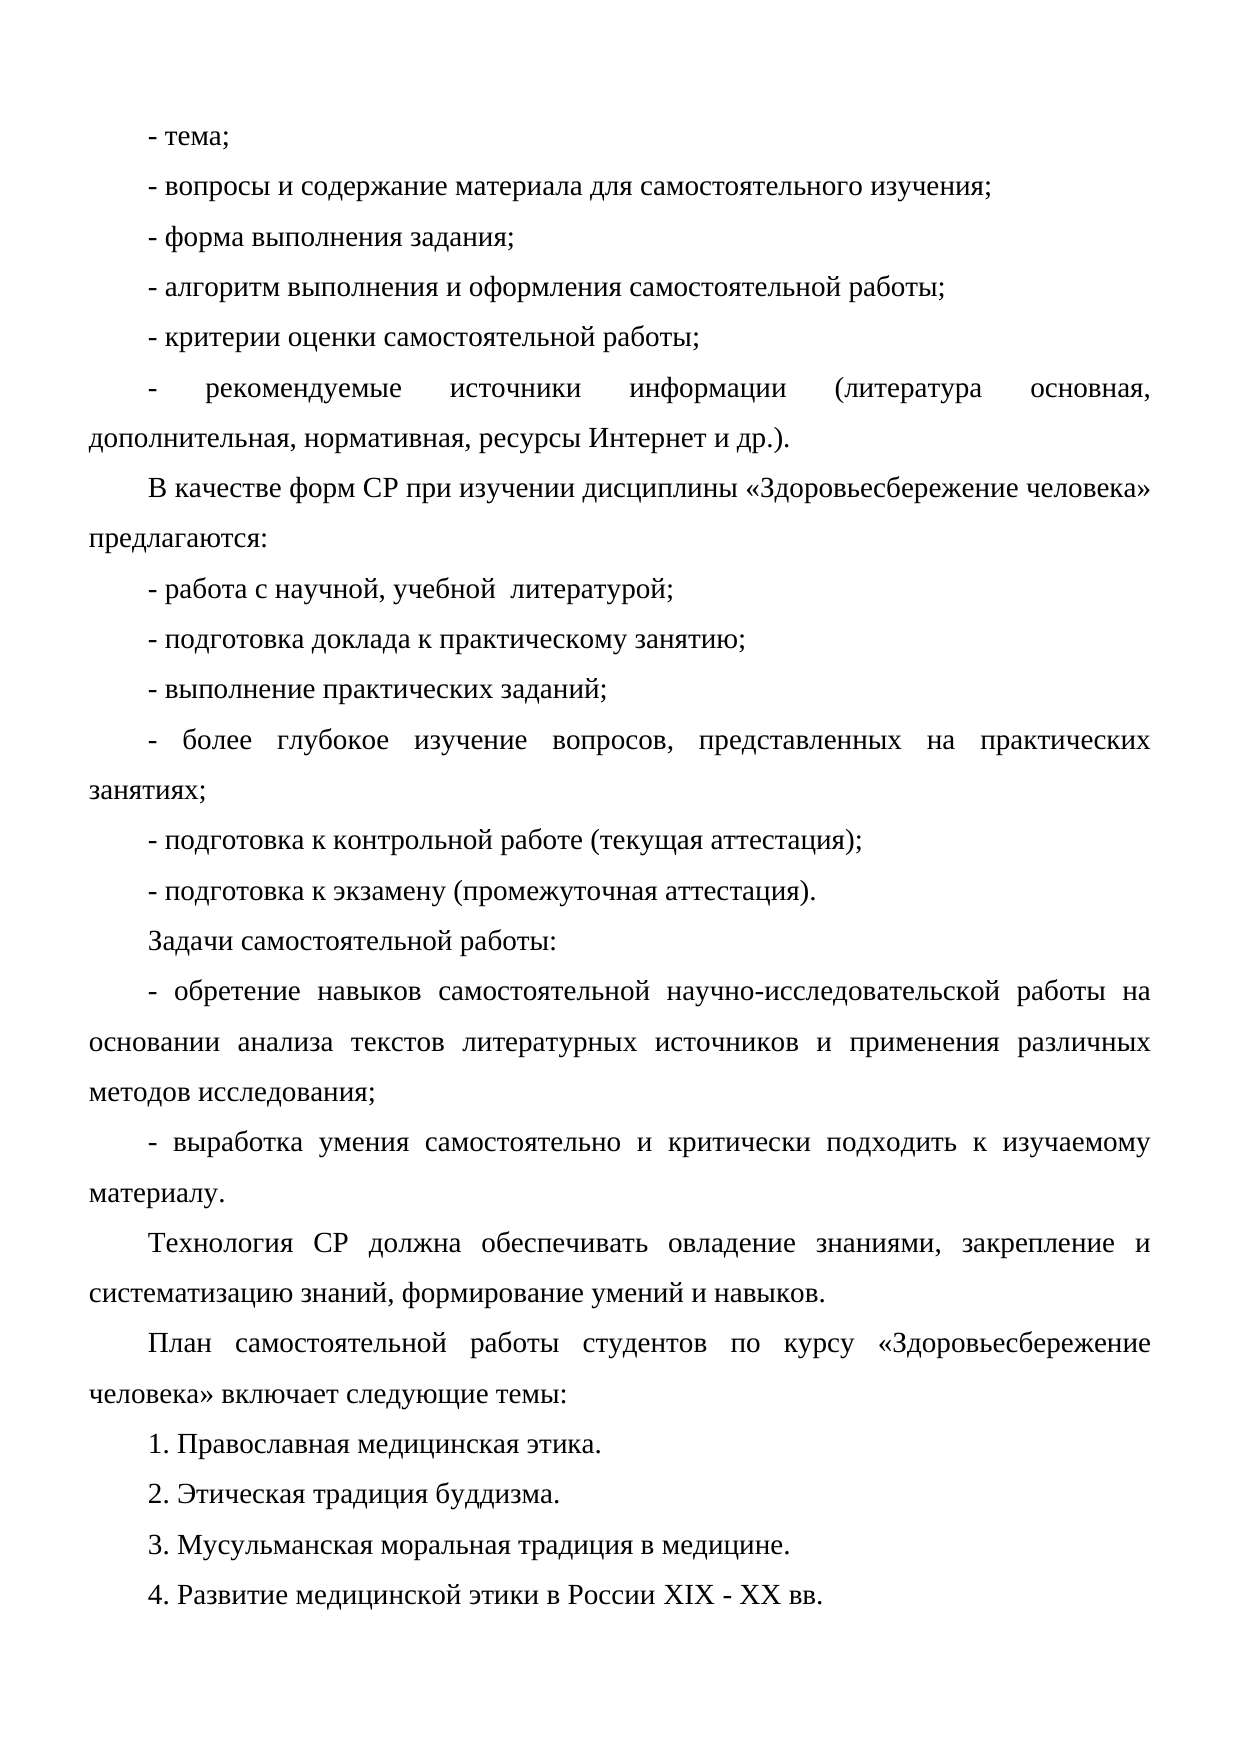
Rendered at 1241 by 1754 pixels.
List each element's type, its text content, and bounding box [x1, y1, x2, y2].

text - выполнение практических заданий; [89, 672, 1152, 705]
text - подготовка к экзамену (промежуточная аттестация). [89, 873, 1152, 906]
text - обретение навыков самостоятельной научно-исследовательской работы на основании анализа текстов литературных источников и применения различных методов исследования; [89, 973, 1152, 1108]
text - рекомендуемые источники информации (литература основная, дополнительная, нормативная, ресурсы Интернет и др.). [89, 370, 1152, 453]
text План самостоятельной работы студентов по курсу «Здоровьесбережение человека» включает следующие темы: [89, 1326, 1152, 1409]
text 3. Мусульманская моральная традиция в медицине. [89, 1527, 1152, 1560]
text - подготовка доклада к практическому занятию; [89, 621, 1152, 655]
text - работа с научной, учебной литературой; [89, 571, 1152, 604]
text 4. Развитие медицинской этики в России XIX - XX вв. [89, 1577, 1152, 1611]
text - алгоритм выполнения и оформления самостоятельной работы; [89, 269, 1152, 303]
text 2. Этическая традиция буддизма. [89, 1477, 1152, 1510]
text - вопросы и содержание материала для самостоятельного изучения; [89, 168, 1152, 202]
text - выработка умения самостоятельно и критически подходить к изучаемому материалу. [89, 1124, 1152, 1208]
text 1. Православная медицинская этика. [89, 1426, 1152, 1460]
text В качестве форм СР при изучении дисциплины «Здоровьесбережение человека» предлагаются: [89, 470, 1152, 554]
text Технология СР должна обеспечивать овладение знаниями, закрепление и систематизацию знаний, формирование умений и навыков. [89, 1225, 1152, 1309]
text - тема; [89, 118, 1152, 152]
text Задачи самостоятельной работы: [89, 923, 1152, 957]
text - более глубокое изучение вопросов, представленных на практических занятиях; [89, 722, 1152, 806]
text - подготовка к контрольной работе (текущая аттестация); [89, 822, 1152, 856]
text - критерии оценки самостоятельной работы; [89, 319, 1152, 353]
text - форма выполнения задания; [89, 219, 1152, 252]
